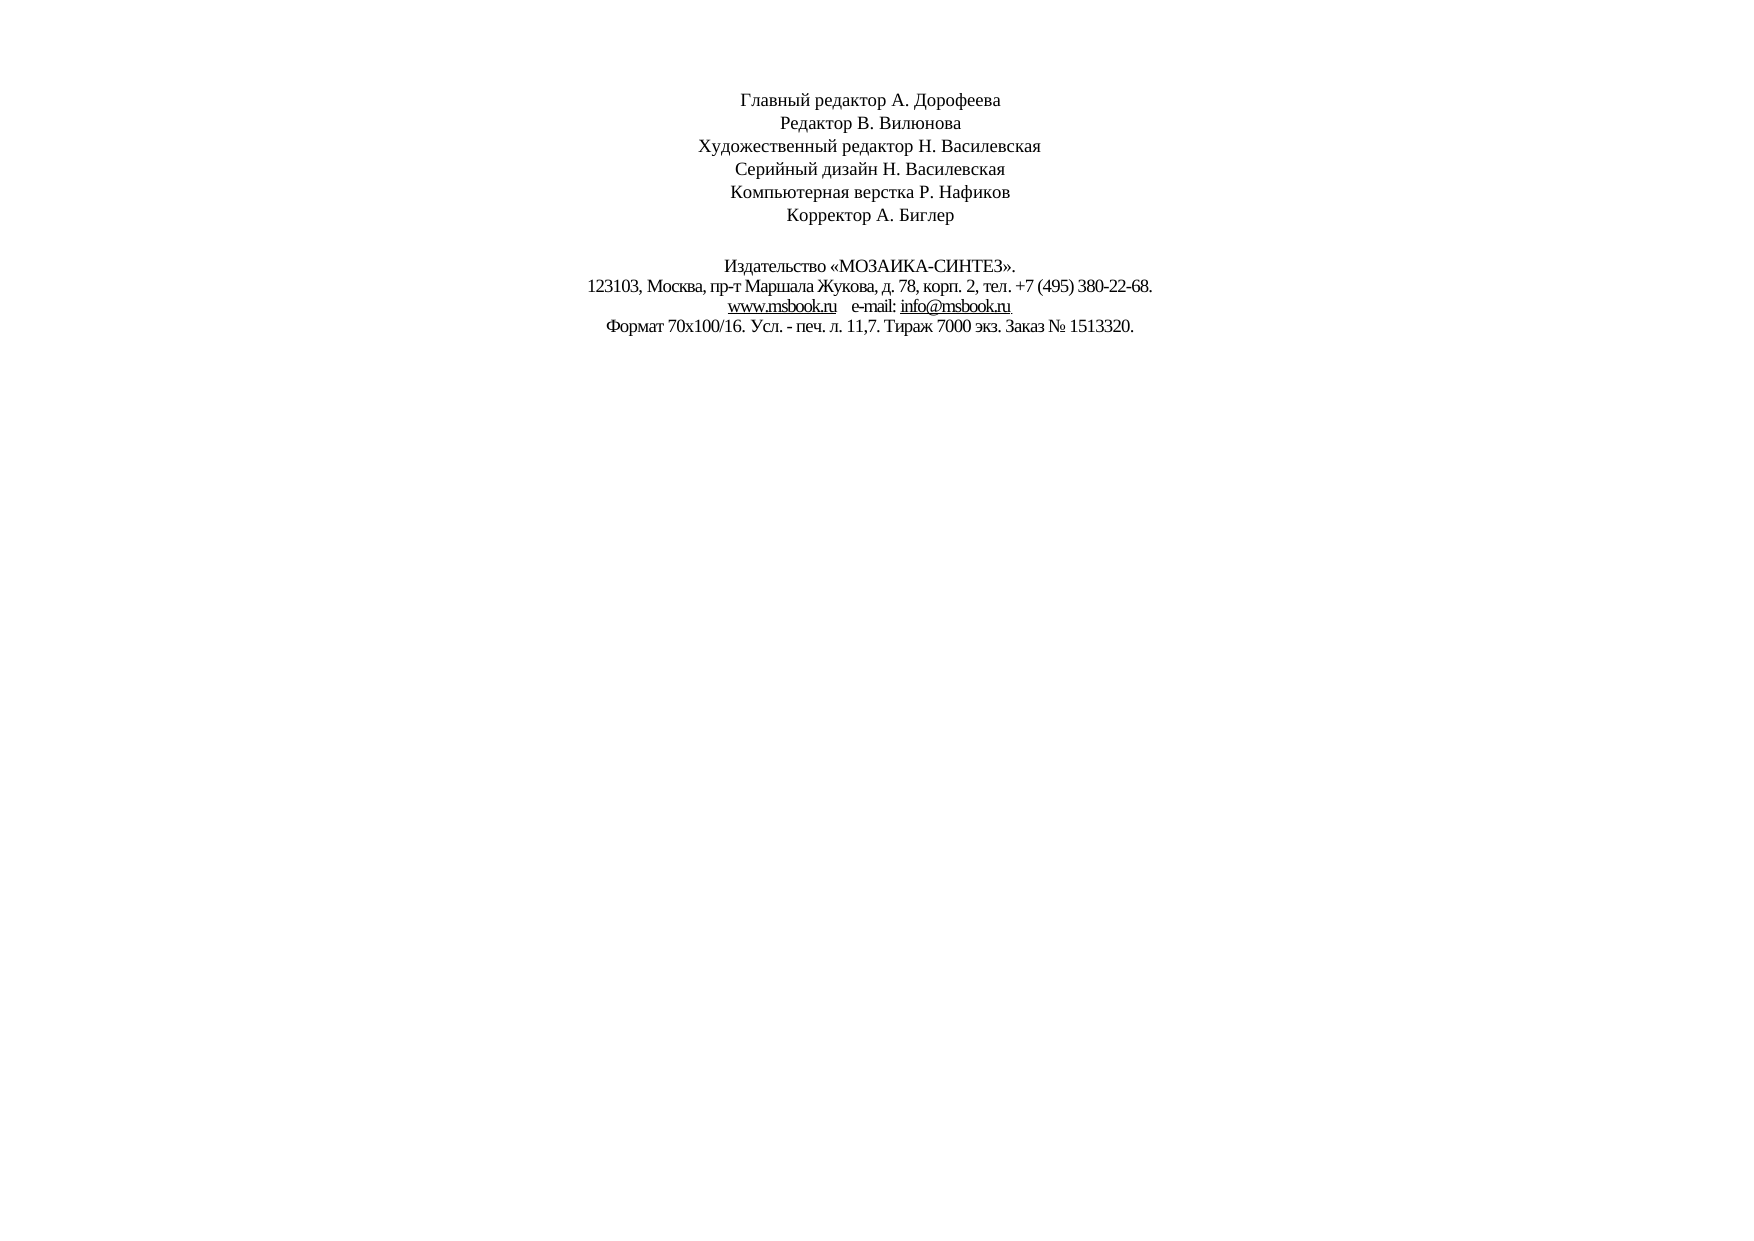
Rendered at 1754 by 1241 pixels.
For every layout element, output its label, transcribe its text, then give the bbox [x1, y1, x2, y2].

text Серийный дизайн Н. Василевская [57, 157, 1683, 179]
text Формат 70x100/16. Усл. - печ. л. 11,7. Тираж 7000 экз. Заказ № 1513320. [57, 317, 1683, 337]
text Корректор А. Биглер [57, 203, 1683, 226]
text www.msbook.ru e-mail: info@msbook.ru [56, 296, 1683, 316]
text 123103, Москва, пр-т Маршала Жукова, д. 78, корп. 2, тел. +7 (495) 380-22-68. [57, 276, 1683, 296]
text Главный редактор А. Дорофеева [58, 88, 1683, 111]
text Издательство «МОЗАИКА-СИНТЕЗ». [57, 256, 1683, 276]
text Редактор В. Вилюнова [58, 112, 1683, 134]
text Художественный редактор Н. Василевская [56, 134, 1683, 157]
text Компьютерная верстка Р. Нафиков [57, 180, 1683, 203]
